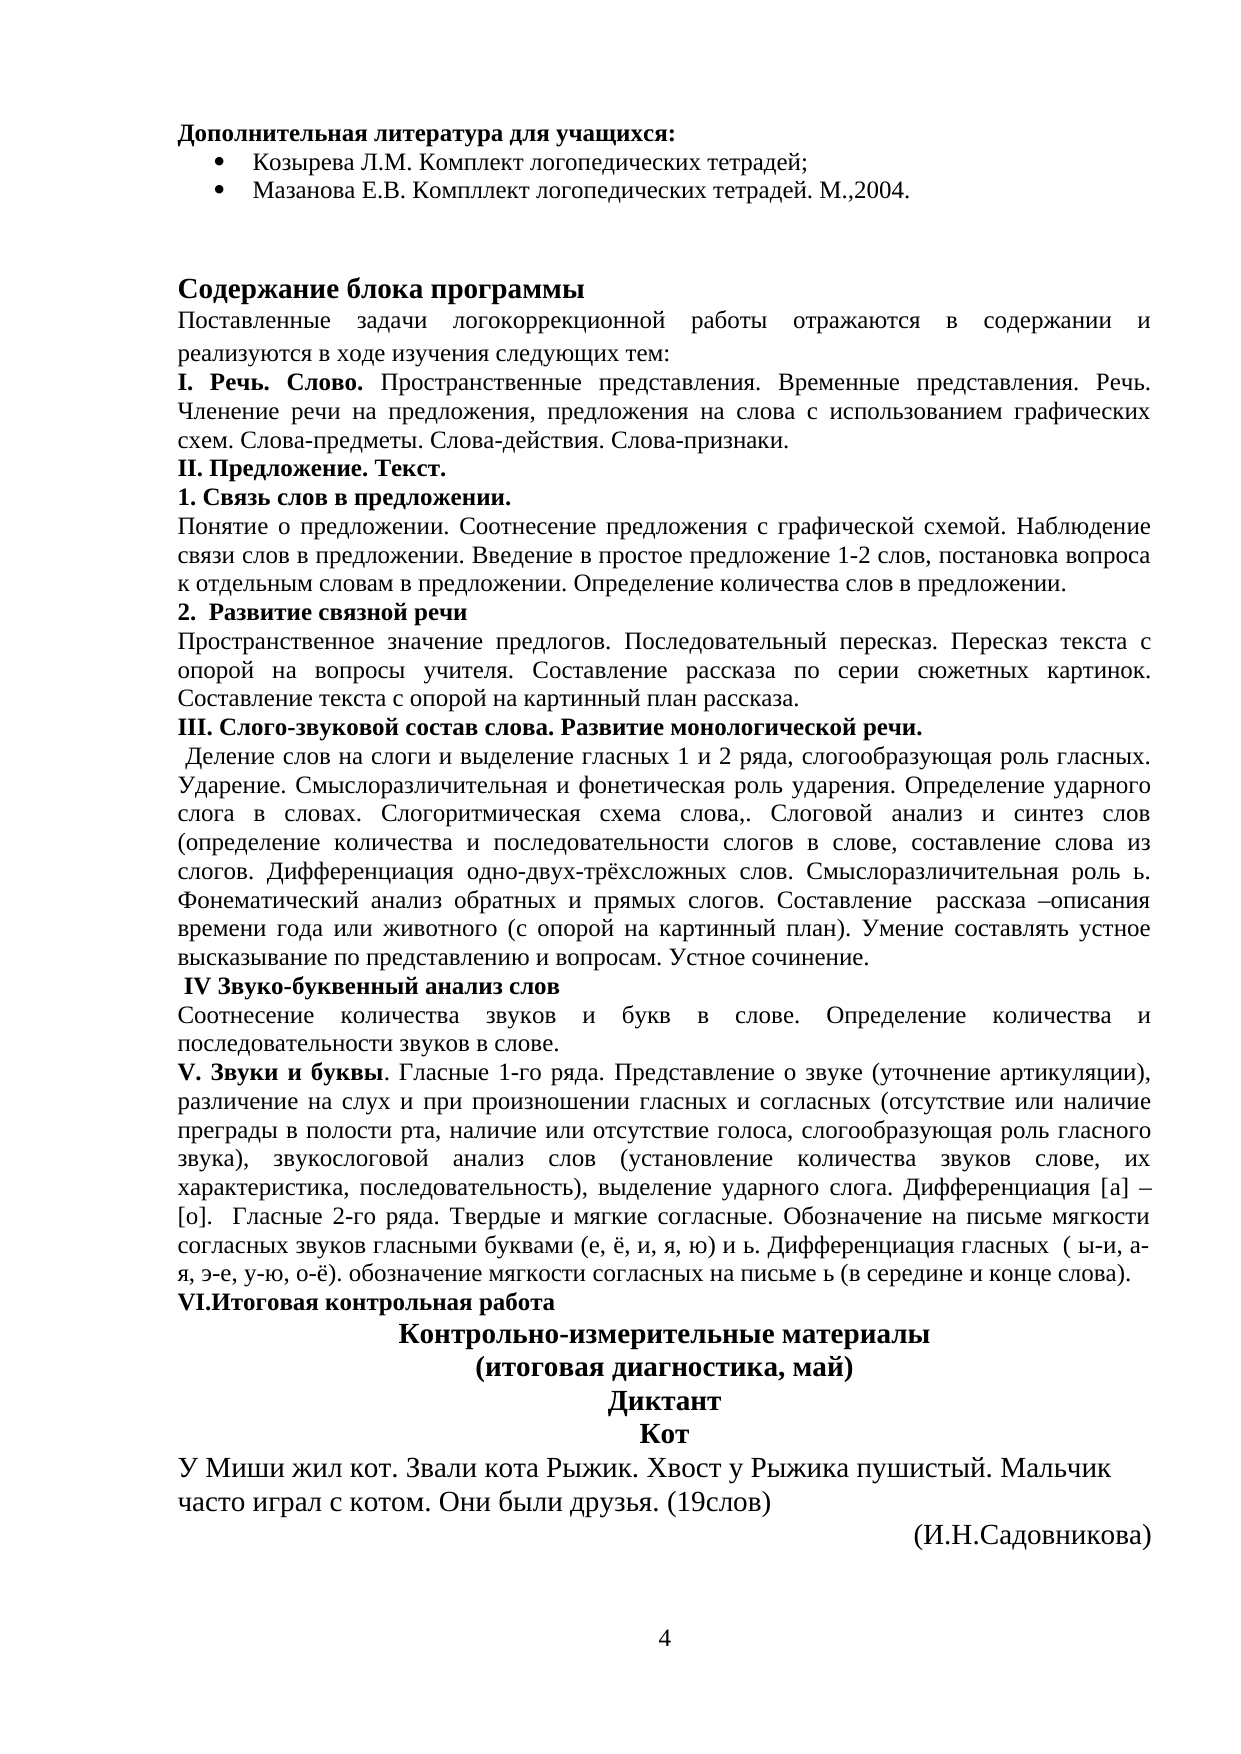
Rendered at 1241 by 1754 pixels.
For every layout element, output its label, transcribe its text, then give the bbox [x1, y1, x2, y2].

text Кот [177, 1417, 1152, 1450]
list Козырева Л.М. Комплект логопедических тетрадей; [215, 147, 1152, 176]
text Содержание блока программы [177, 271, 1152, 305]
text Дополнительная литература для учащихся: [177, 118, 1152, 147]
text 1. Связь слов в предложении. [177, 482, 1152, 511]
list Мазанова Е.В. Компллект логопедических тетрадей. М.,2004. [215, 176, 1152, 204]
text Понятие о предложении. Соотнесение предложения с графической схемой. Наблюдение связи слов в предложении. Введение в простое предложение 1-2 слов, постановка вопроса к отдельным словам в предложении. Определение количества слов в предложении. [177, 511, 1152, 597]
text Диктант [177, 1383, 1152, 1417]
text II. Предложение. Текст. [177, 453, 1152, 482]
text I. Речь. Слово. Пространственные представления. Временные представления. Речь. Членение речи на предложения, предложения на слова с использованием графических схем. Слова-предметы. Слова-действия. Слова-признаки. [177, 367, 1152, 453]
text Поставленные задачи логокоррекционной работы отражаются в содержании и реализуются в ходе изучения следующих тем: [177, 305, 1152, 367]
text (итоговая диагностика, май) [177, 1349, 1152, 1383]
text VI.Итоговая контрольная работа [177, 1287, 1152, 1316]
text Пространственное значение предлогов. Последовательный пересказ. Пересказ текста с опорой на вопросы учителя. Составление рассказа по серии сюжетных картинок. Составление текста с опорой на картинный план рассказа. [177, 626, 1152, 712]
text 2. Развитие связной речи [177, 597, 1152, 626]
text V. Звуки и буквы. Гласные 1-го ряда. Представление о звуке (уточнение артикуляции), различение на слух и при произношении гласных и согласных (отсутствие или наличие преграды в полости рта, наличие или отсутствие голоса, слогообразующая роль гласного звука), звукослоговой анализ слов (установление количества звуков слове, их характеристика, последовательность), выделение ударного слога. Дифференциация [a] – [o]. Гласные 2-го ряда. Твердые и мягкие согласные. Обозначение на письме мягкости согласных звуков гласными буквами (е, ё, и, я, ю) и ь. Дифференциация гласных ( ы-и, а-я, э-е, у-ю, о-ё). обозначение мягкости согласных на письме ь (в середине и конце слова). [177, 1057, 1152, 1287]
text IV Звуко-буквенный анализ слов [177, 971, 1152, 1000]
text У Миши жил кот. Звали кота Рыжик. Хвост у Рыжика пушистый. Мальчик часто играл с котом. Они были друзья. (19слов) [177, 1450, 1152, 1517]
text Контрольно-измерительные материалы [177, 1316, 1152, 1349]
text Соотнесение количества звуков и букв в слове. Определение количества и последовательности звуков в слове. [177, 1000, 1152, 1057]
text III. Слого-звуковой состав слова. Развитие монологической речи. [177, 712, 1152, 741]
text Деление слов на слоги и выделение гласных 1 и 2 ряда, слогообразующая роль гласных. Ударение. Смыслоразличительная и фонетическая роль ударения. Определение ударного слога в словах. Слогоритмическая схема слова,. Слоговой анализ и синтез слов (определение количества и последовательности слогов в слове, составление слова из слогов. Дифференциация одно-двух-трёхсложных слов. Смыслоразличительная роль ь. Фонематический анализ обратных и прямых слогов. Составление рассказа –описания времени года или животного (с опорой на картинный план). Умение составлять устное высказывание по представлению и вопросам. Устное сочинение. [177, 741, 1152, 971]
text (И.Н.Садовникова) [177, 1517, 1152, 1551]
